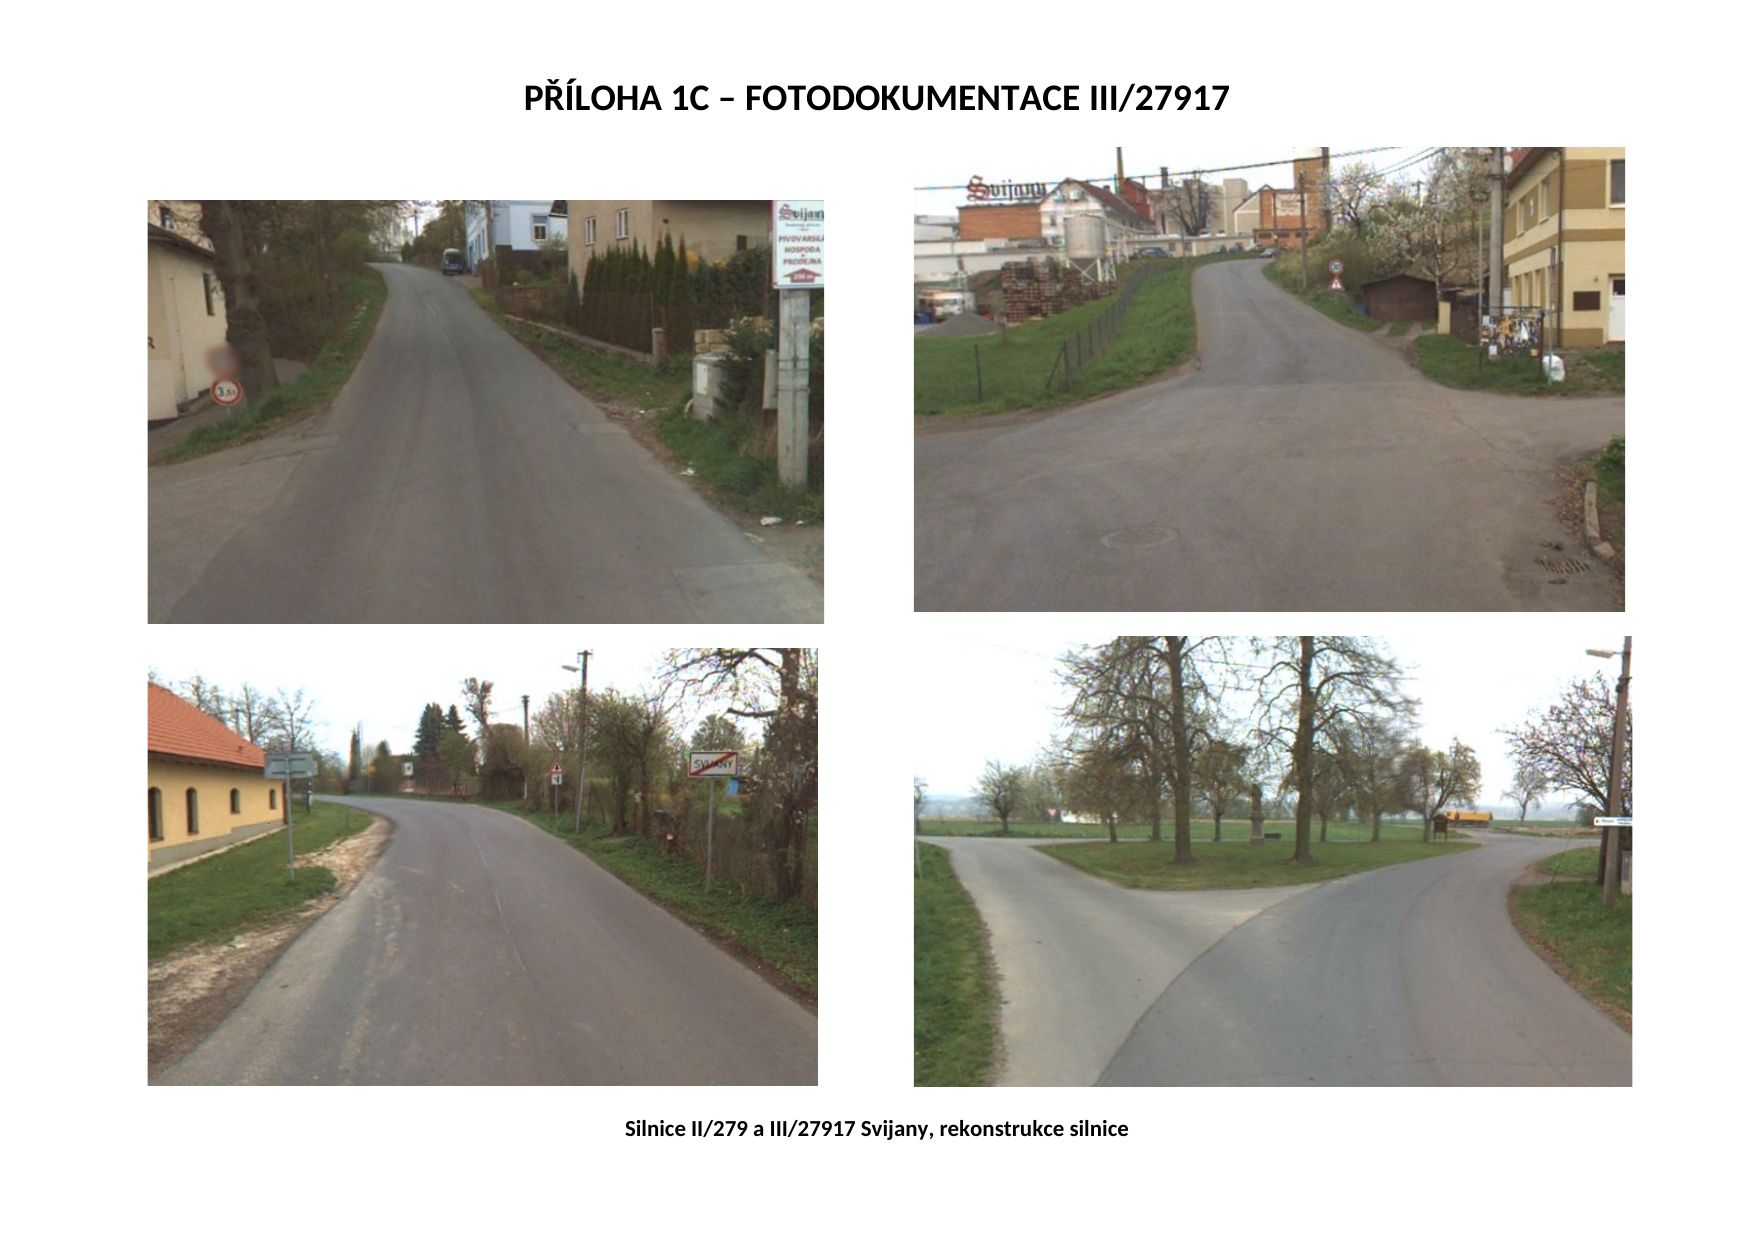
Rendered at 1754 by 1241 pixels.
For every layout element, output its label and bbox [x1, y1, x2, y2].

picture [913, 147, 1626, 612]
picture [147, 200, 825, 624]
picture [147, 648, 818, 1086]
picture [913, 636, 1633, 1087]
